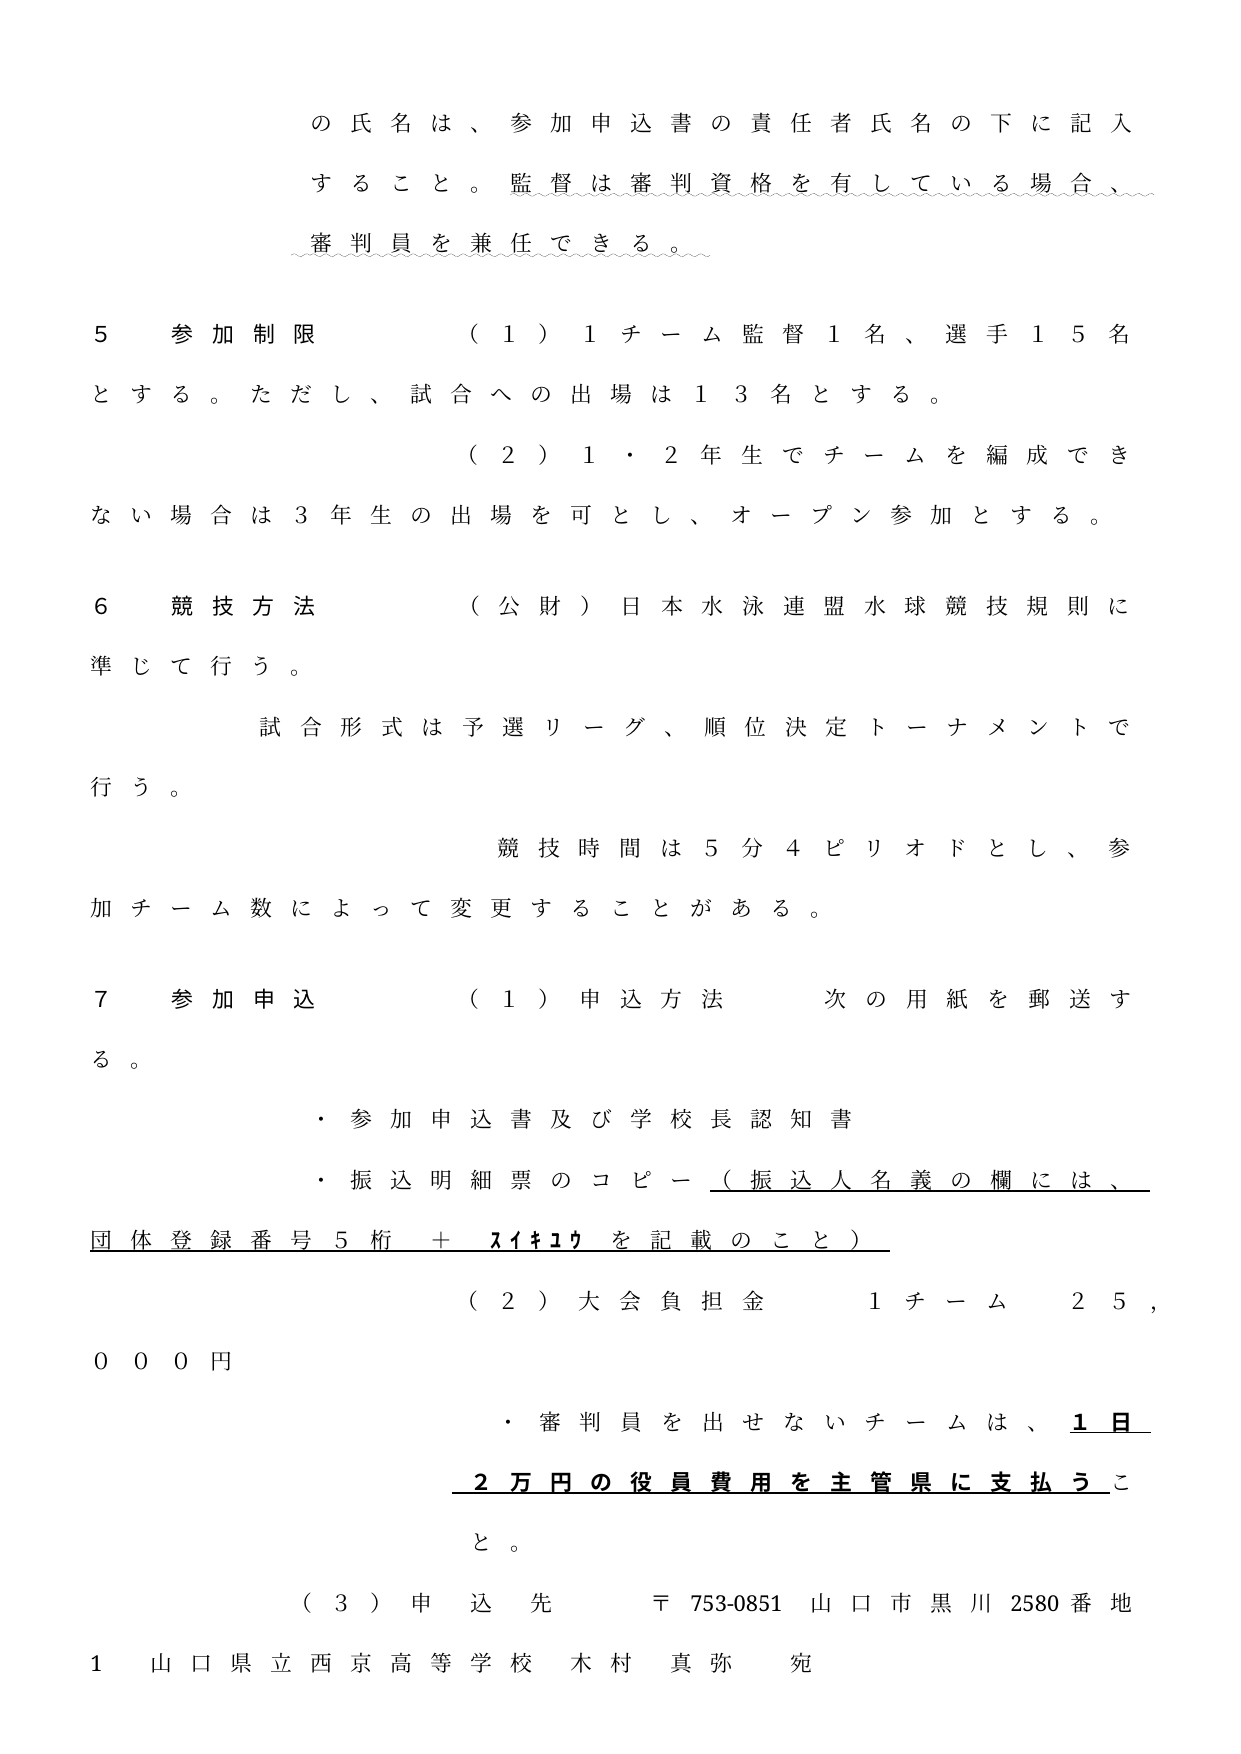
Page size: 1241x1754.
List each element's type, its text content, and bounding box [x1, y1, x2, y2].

text （３）申 込 先 〒753-0851 山口市黒川2580番地1 山口県立西京高等学校 木村 真弥 宛 [90, 1571, 1150, 1692]
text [251, 91, 1150, 272]
text （２）１・２年生でチームを編成できない場合は３年生の出場を可とし、オープン参加とする。 [90, 423, 1150, 544]
text 競技時間は５分４ピリオドとし、参加チーム数によって変更することがある。 [90, 816, 1150, 937]
text ７ 参加申込 （１）申込方法 次の用紙を郵送する。 [90, 967, 1150, 1088]
text 試合形式は予選リーグ、順位決定トーナメントで行う。 [90, 695, 1150, 816]
text ・振込明細票のコピー（振込人名義の欄には、団体登録番号５桁 ＋ ｽｲｷﾕｳ を記載のこと） [90, 1148, 1150, 1269]
text ・審判員を出せないチームは、１日２万円の役員費用を主管県に支払うこと。 [90, 1390, 1150, 1571]
text ６ 競技方法 （公財）日本水泳連盟水球競技規則に準じて行う。 [90, 574, 1150, 695]
text ・参加申込書及び学校長認知書 [90, 1088, 1150, 1148]
text （２）大会負担金 １チーム ２５，０００円 [90, 1269, 1150, 1390]
text ５ 参加制限 （１）１チーム監督１名、選手１５名とする。ただし、試合への出場は１３名とする。 [90, 303, 1150, 423]
